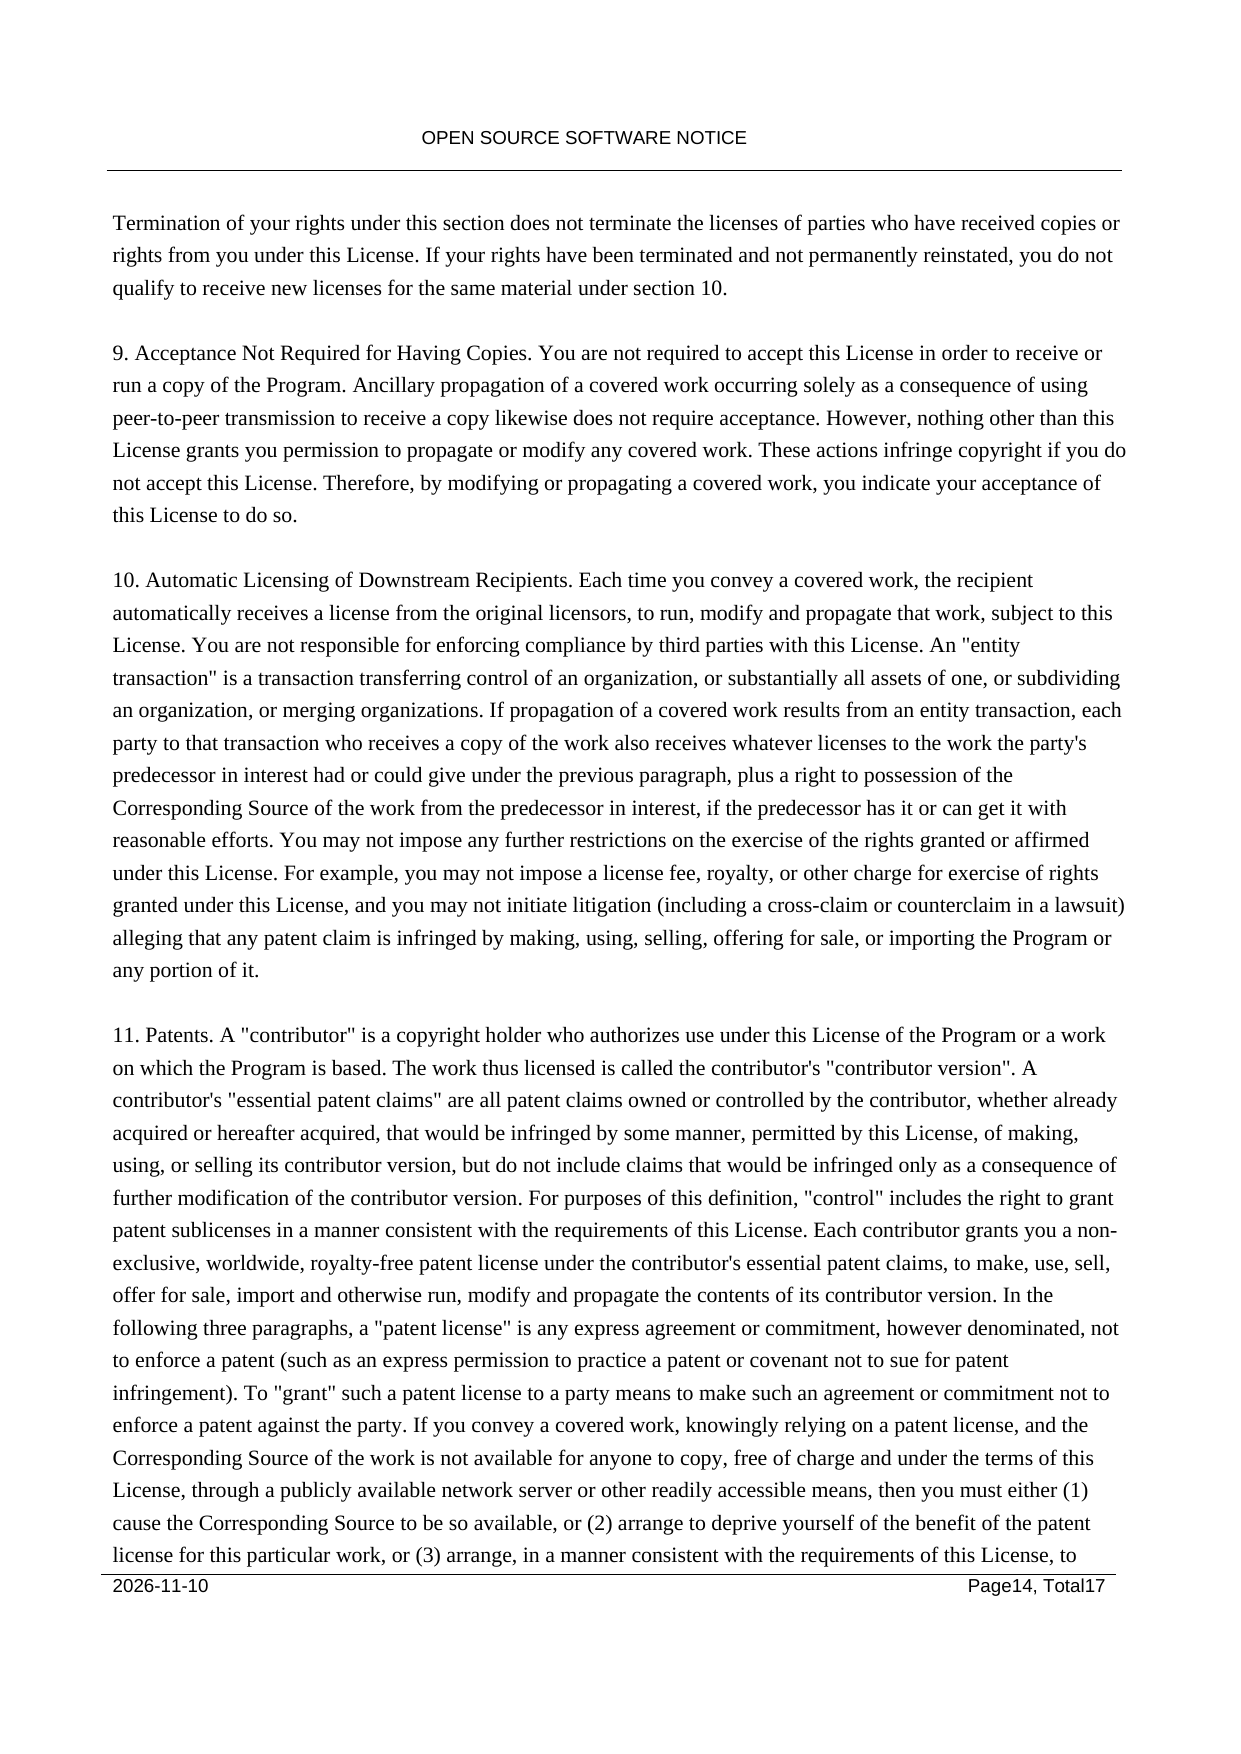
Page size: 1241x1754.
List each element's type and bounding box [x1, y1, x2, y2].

text [112, 206, 1128, 1571]
